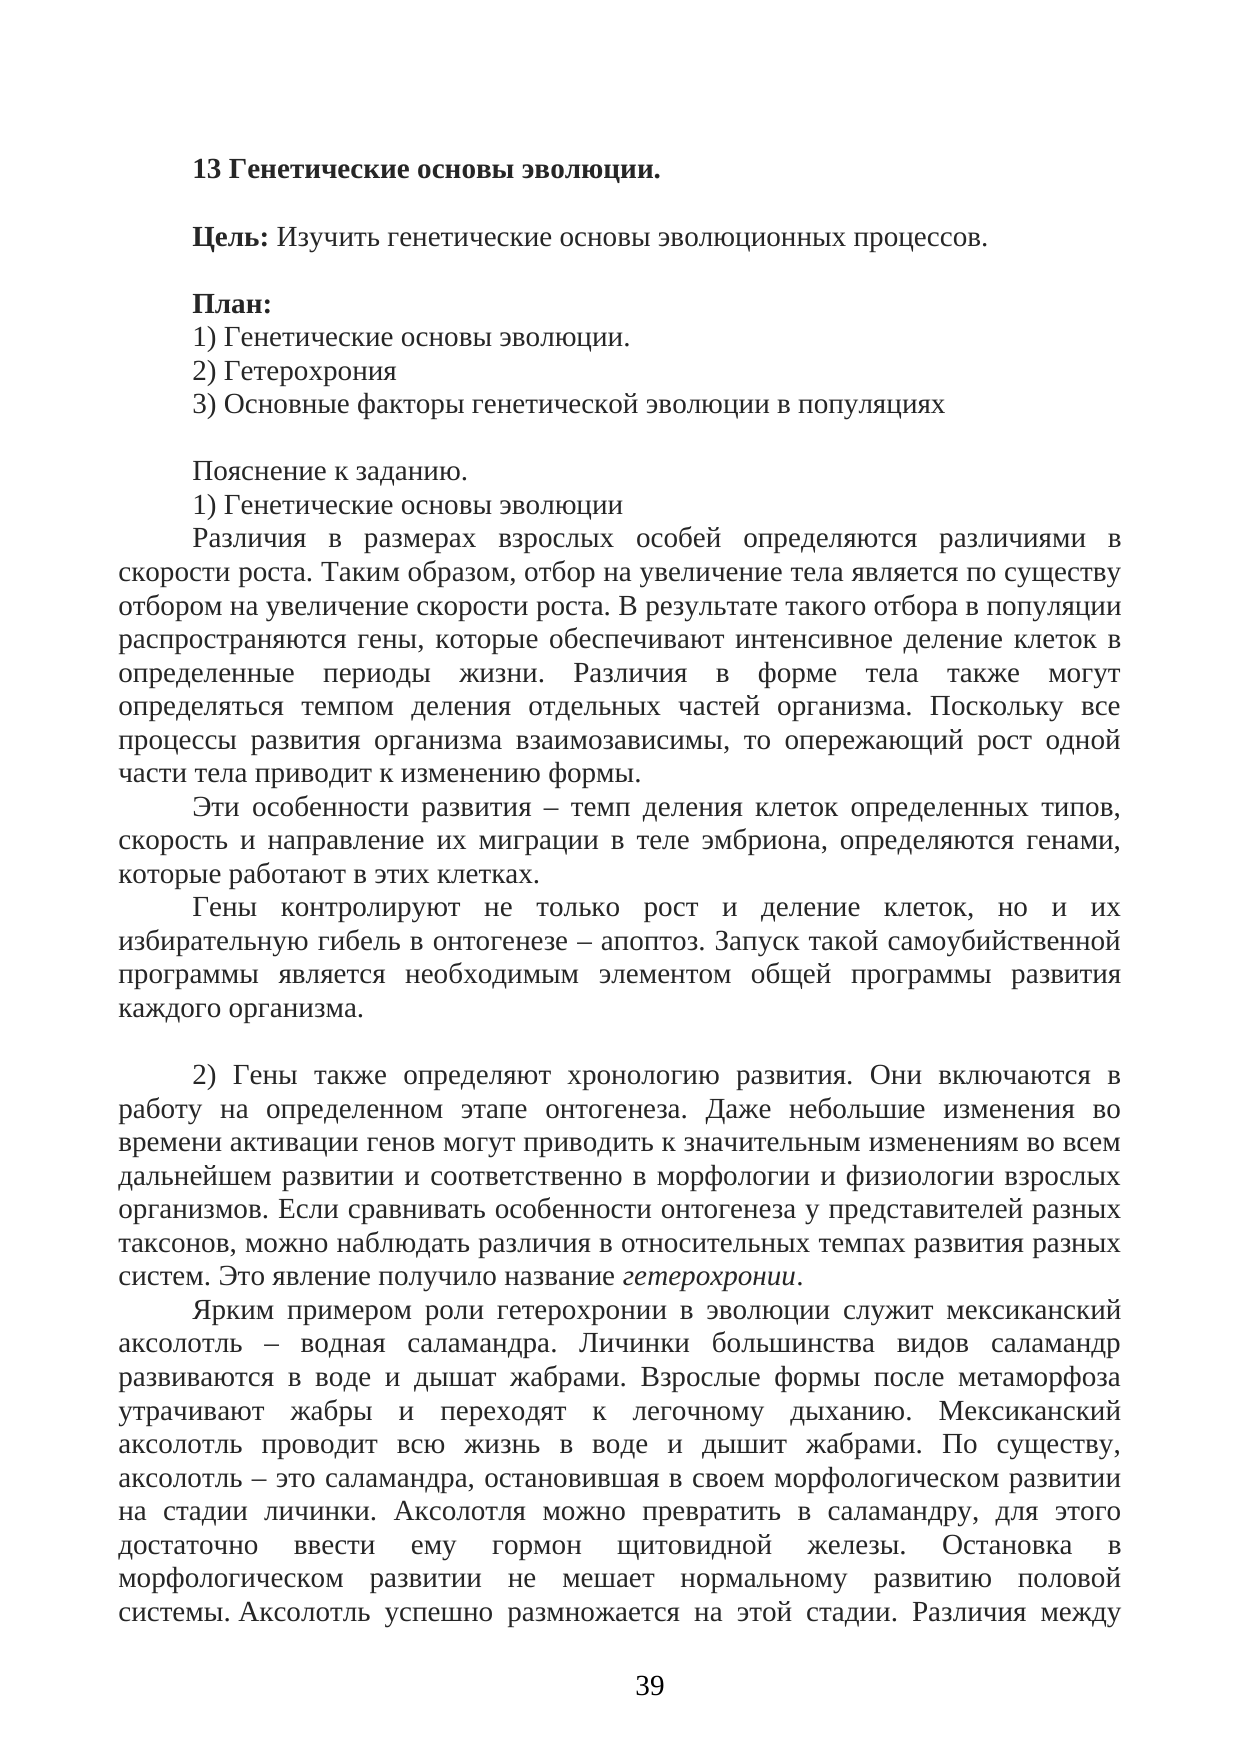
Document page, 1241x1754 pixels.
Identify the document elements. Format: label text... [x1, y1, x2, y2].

text Цель: Изучить генетические основы эволюционных процессов. [118, 219, 1122, 252]
text Гены контролируют не только рост и деление клеток, но и их избирательную гибель в онтогенезе – апоптоз. Запуск такой самоубийственной программы является необходимым элементом общей программы развития каждого организма. [118, 889, 1122, 1024]
text 3) Основные факторы генетической эволюции в популяциях [118, 386, 1122, 420]
text Эти особенности развития – темп деления клеток определенных типов, скорость и направление их миграции в теле эмбриона, определяются генами, которые работают в этих клетках. [118, 789, 1122, 889]
text Пояснение к заданию. [118, 453, 1122, 487]
text 2) Гены также определяют хронологию развития. Они включаются в работу на определенном этапе онтогенеза. Даже небольшие изменения во времени активации генов могут приводить к значительным изменениям во всем дальнейшем развитии и соответственно в морфологии и физиологии взрослых организмов. Если сравнивать особенности онтогенеза у представителей разных таксонов, можно наблюдать различия в относительных темпах развития разных систем. Это явление получило название гетерохронии. [118, 1057, 1122, 1292]
subtitle 13 Генетические основы эволюции. [118, 152, 1122, 185]
text 1) Генетические основы эволюции [118, 487, 1122, 521]
text Различия в размерах взрослых особей определяются различиями в скорости роста. Таким образом, отбор на увеличение тела является по существу отбором на увеличение скорости роста. В результате такого отбора в популяции распространяются гены, которые обеспечивают интенсивное деление клеток в определенные периоды жизни. Различия в форме тела также могут определяться темпом деления отдельных частей организма. Поскольку все процессы развития организма взаимозависимы, то опережающий рост одной части тела приводит к изменению формы. [118, 521, 1122, 789]
text 2) Гетерохрония [118, 353, 1122, 386]
text План: [118, 286, 1122, 319]
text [118, 1292, 1122, 1627]
text 1) Генетические основы эволюции. [118, 319, 1122, 353]
